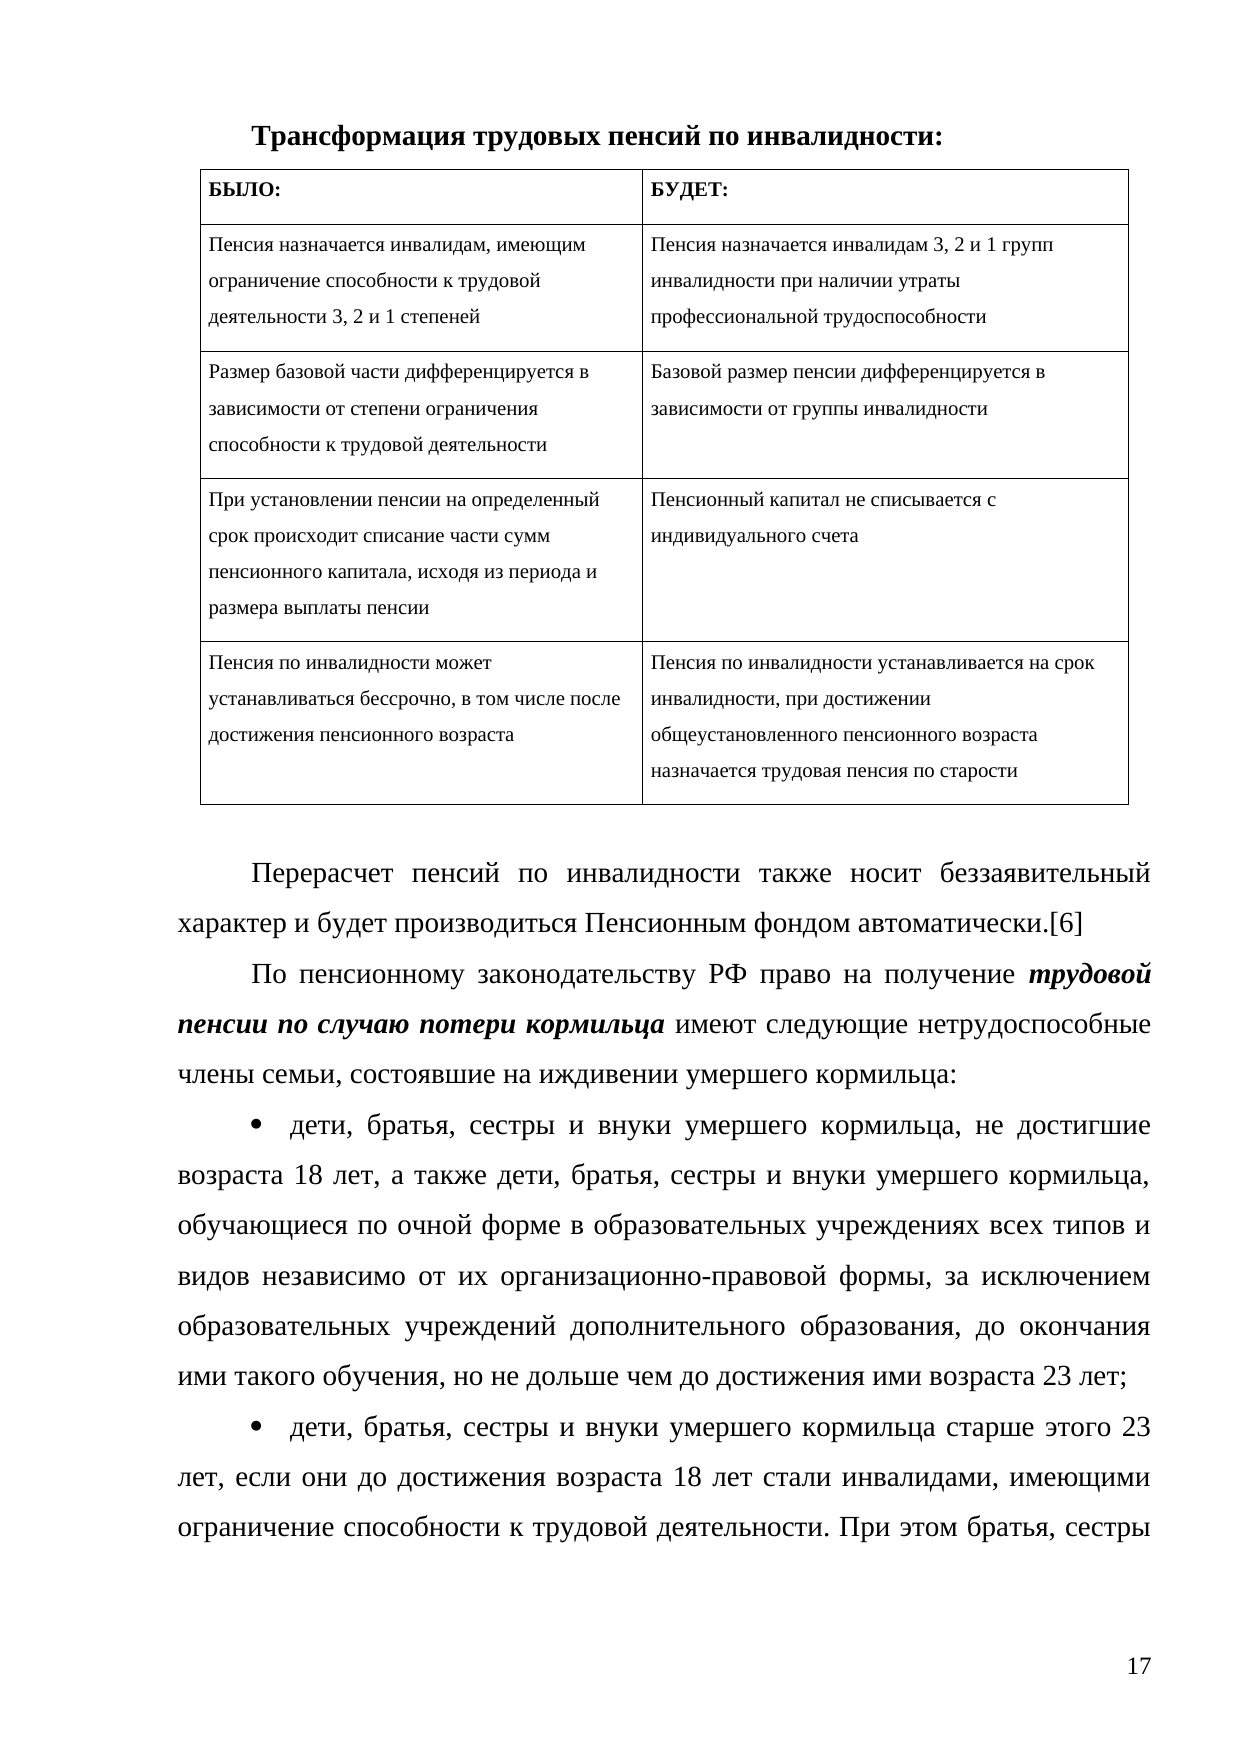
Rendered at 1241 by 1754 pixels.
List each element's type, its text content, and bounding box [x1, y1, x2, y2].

text По пенсионному законодательству РФ право на получение трудовой пенсии по случаю потери кормильца имеют следующие нетрудоспособные члены семьи, состоявшие на иждивении умершего кормильца: [177, 956, 1152, 1090]
table_header БЫЛО: [201, 170, 642, 223]
table_cell Базовой размер пенсии дифференцируется в зависимости от группы инвалидности [643, 352, 1128, 478]
table_header БУДЕТ: [643, 170, 1128, 223]
table_cell Размер базовой части дифференцируется в зависимости от степени ограничения способности к трудовой деятельности [201, 352, 642, 478]
table_cell Пенсия назначается инвалидам 3, 2 и 1 групп инвалидности при наличии утраты профессиональной трудоспособности [643, 225, 1128, 351]
text Трансформация трудовых пенсий по инвалидности: [177, 118, 1152, 152]
list дети, братья, сестры и внуки умершего кормильца, не достигшие возраста 18 лет, а также дети, братья, сестры и внуки умершего кормильца, обучающиеся по очной форме в образовательных учреждениях всех типов и видов независимо от их организационно-правовой формы, за исключением образовательных учреждений дополнительного образования, до окончания ими такого обучения, но не дольше чем до достижения ими возраста 23 лет; [177, 1107, 1152, 1392]
table_cell При установлении пенсии на определенный срок происходит списание части сумм пенсионного капитала, исходя из периода и размера выплаты пенсии [201, 479, 642, 641]
table_cell Пенсия по инвалидности устанавливается на срок инвалидности, при достижении общеустановленного пенсионного возраста назначается трудовая пенсия по старости [643, 642, 1128, 804]
table_cell Пенсионный капитал не списывается с индивидуального счета [643, 479, 1128, 641]
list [177, 1409, 1152, 1543]
text Перерасчет пенсий по инвалидности также носит беззаявительный характер и будет производиться Пенсионным фондом автоматически.[6] [177, 855, 1152, 939]
table_cell Пенсия назначается инвалидам, имеющим ограничение способности к трудовой деятельности 3, 2 и 1 степеней [201, 225, 642, 351]
table_cell Пенсия по инвалидности может устанавливаться бессрочно, в том числе после достижения пенсионного возраста [201, 642, 642, 804]
